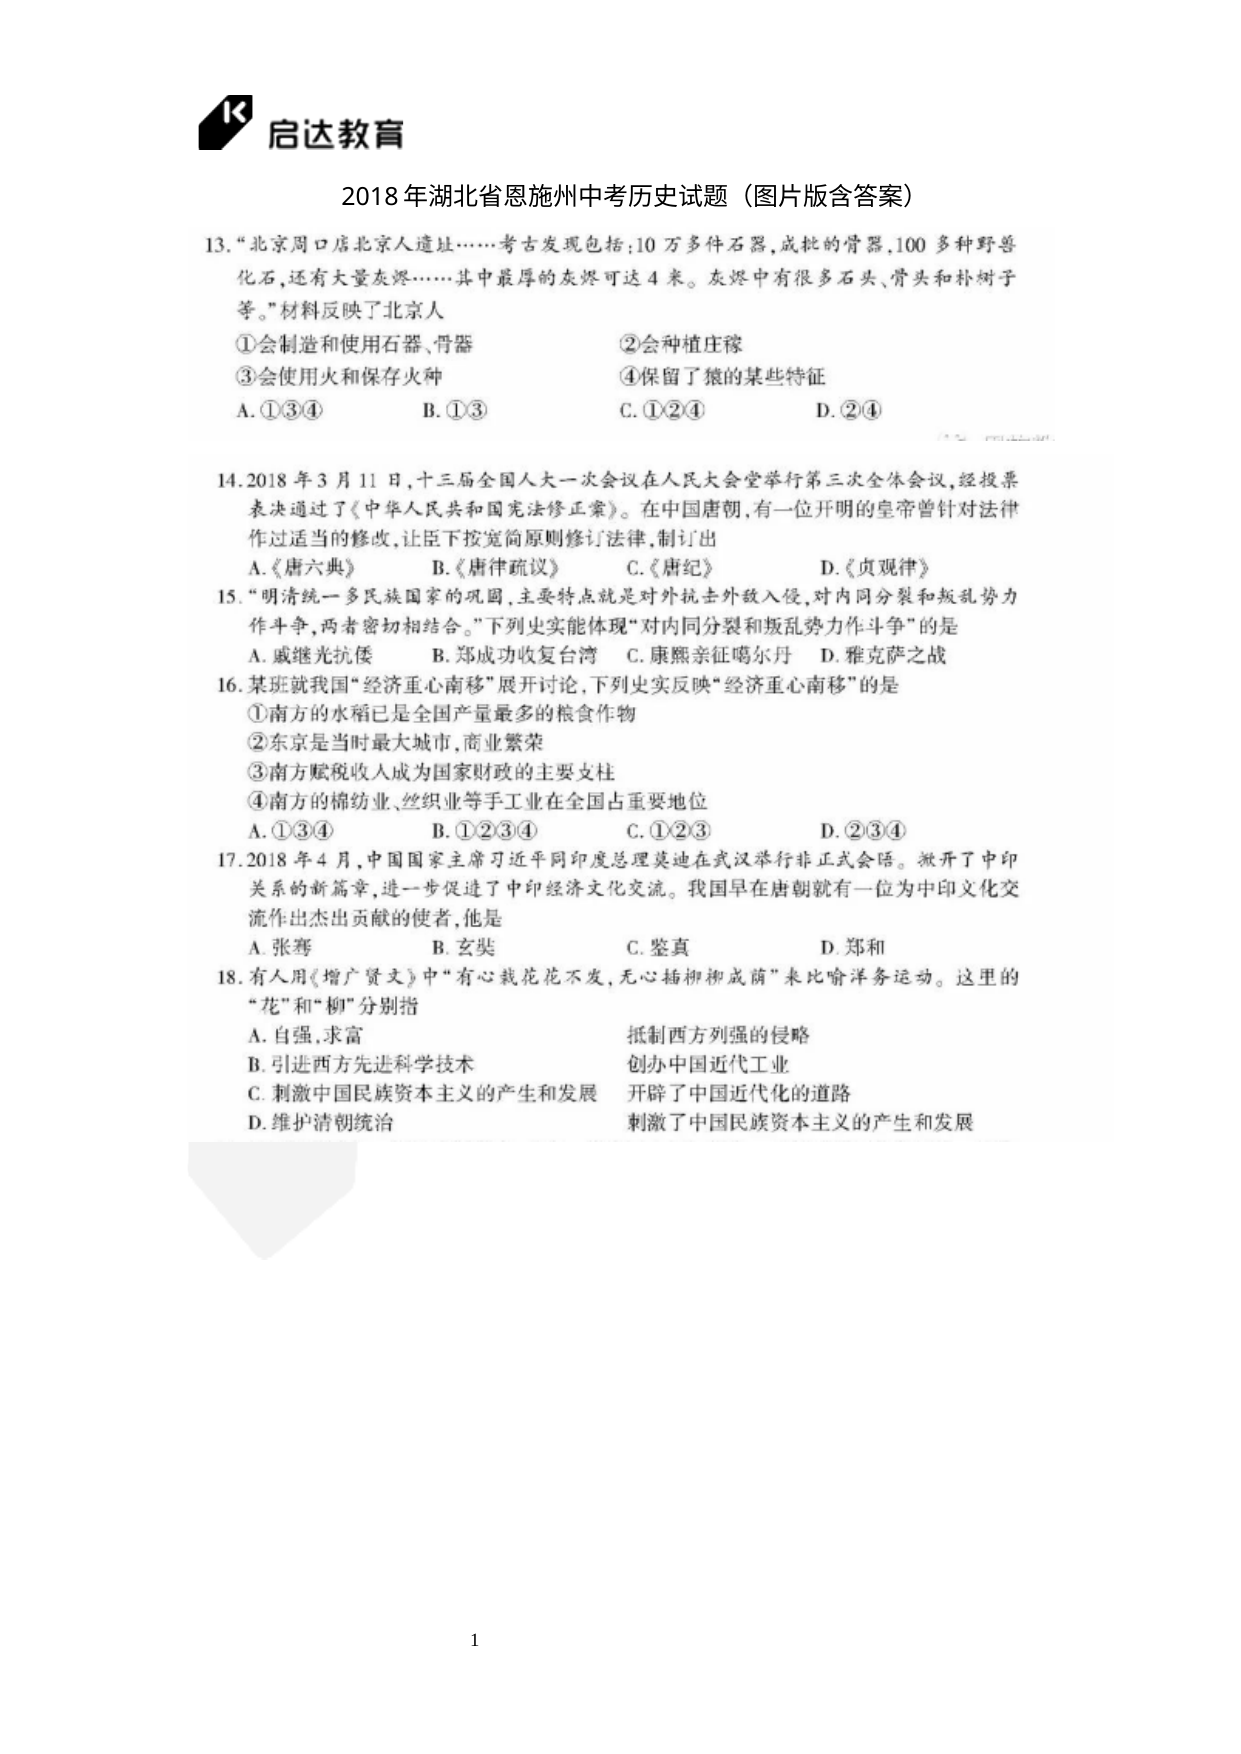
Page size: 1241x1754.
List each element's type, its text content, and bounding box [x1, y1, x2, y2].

text 2018年湖北省恩施州中考历史试题（图片版含答案） [217, 162, 1053, 227]
picture [187, 227, 1055, 441]
picture [187, 454, 1191, 1142]
picture [198, 95, 404, 150]
